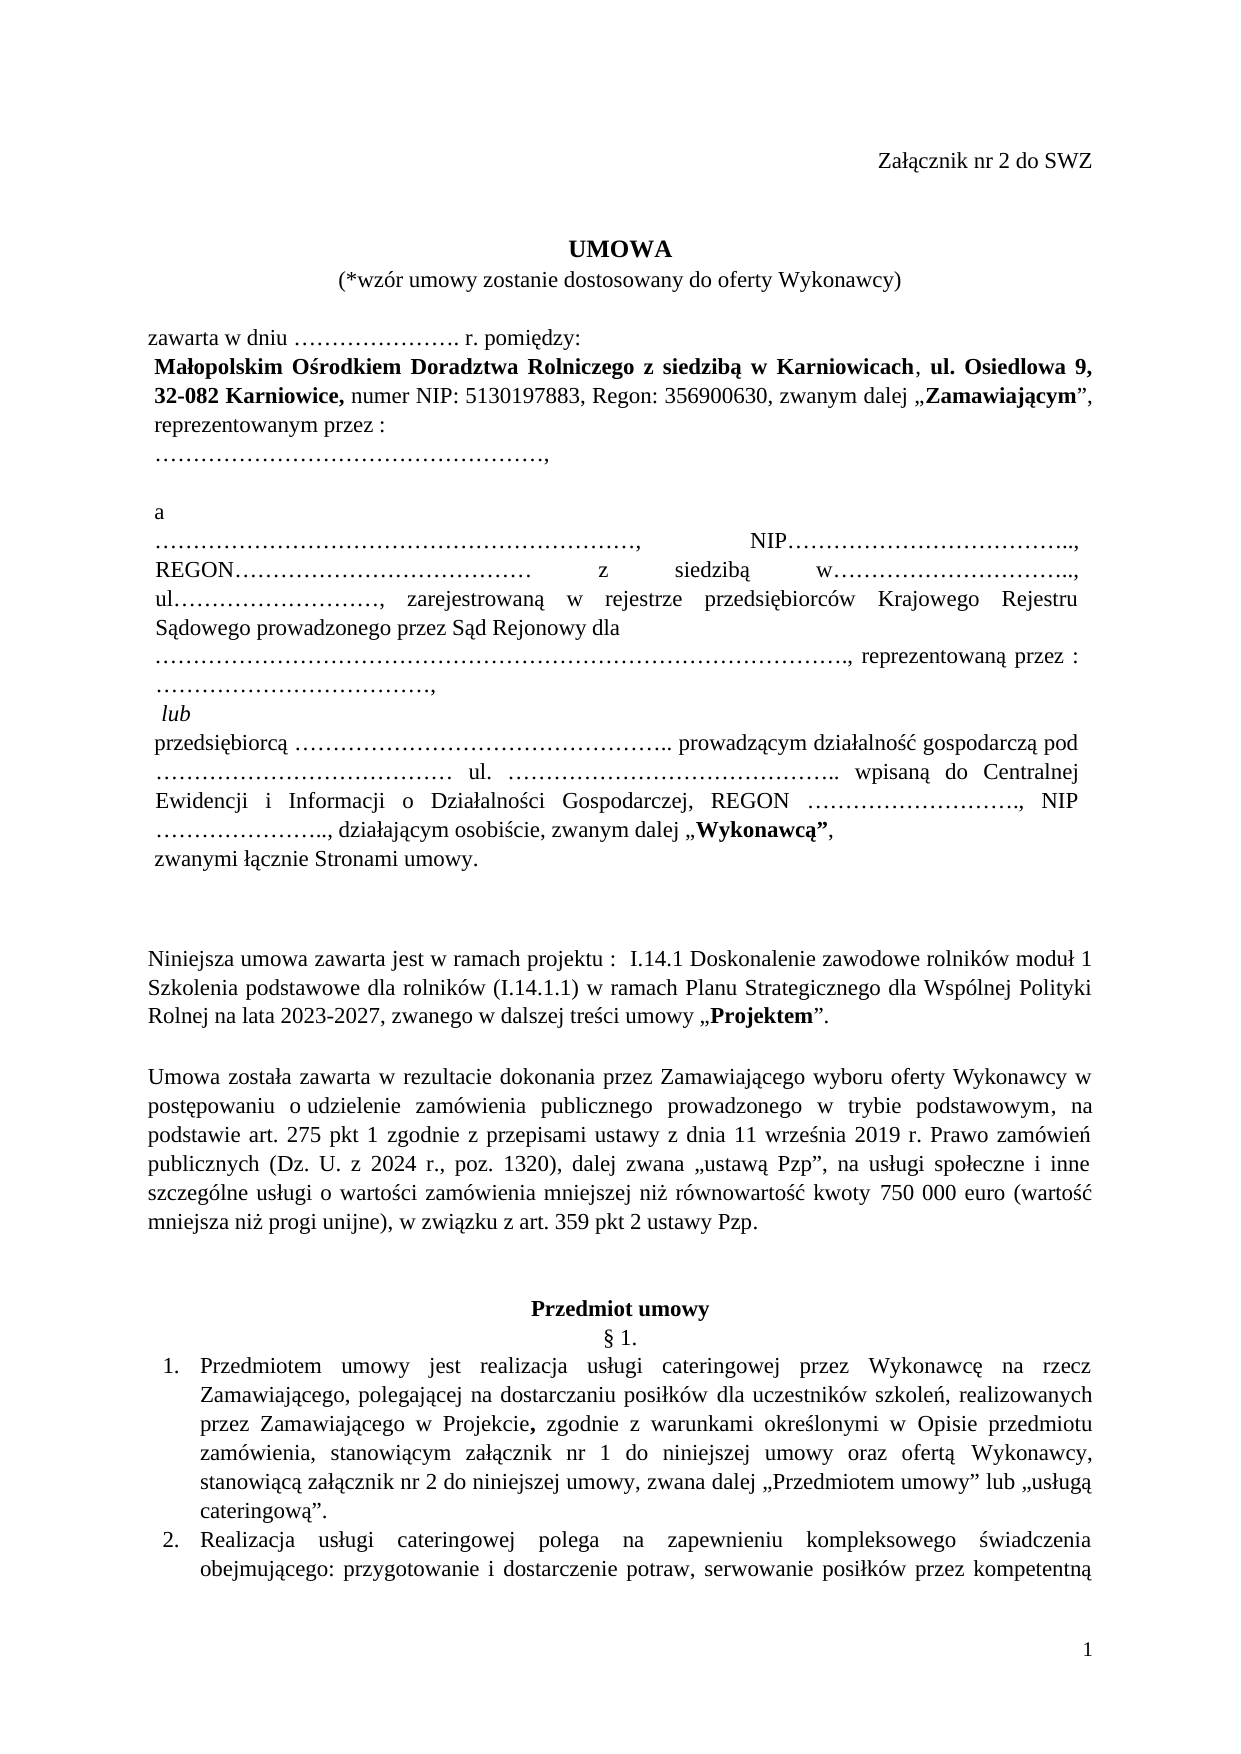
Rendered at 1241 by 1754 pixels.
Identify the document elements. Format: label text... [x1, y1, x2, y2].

text Przedmiot umowy [148, 1295, 1093, 1321]
text UMOWA [148, 234, 1093, 263]
text Załącznik nr 2 do SWZ [148, 148, 1093, 174]
text § 1. [148, 1324, 1093, 1350]
text lub [156, 700, 1093, 727]
text ……………………………………………, [154, 440, 1093, 466]
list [162, 1526, 1093, 1582]
text ………………………………………………………, NIP……………………………….., REGON………………………………… z siedzibą w………………………….., ul………………………, zarejestrowaną w rejestrze przedsiębiorców Krajowego Rejestru Sądowego prowadzonego przez Sąd Rejonowy dla [154, 527, 1079, 640]
text ………………………………………………………………………………., reprezentowaną przez : ………………………………, [154, 642, 1079, 698]
text Małopolskim Ośrodkiem Doradztwa Rolniczego z siedzibą w Karniowicach, ul. Osiedlowa 9, 32-082 Karniowice, numer NIP: 5130197883, Regon: 356900630, zwanym dalej „Zamawiającym”, reprezentowanym przez : [154, 353, 1093, 437]
text Niniejsza umowa zawarta jest w ramach projektu : I.14.1 Doskonalenie zawodowe rolników moduł 1 Szkolenia podstawowe dla rolników (I.14.1.1) w ramach Planu Strategicznego dla Wspólnej Polityki Rolnej na lata 2023-2027, zwanego w dalszej treści umowy „Projektem”. [148, 944, 1093, 1029]
text przedsiębiorcą ………………………………………….. prowadzącym działalność gospodarczą pod ………………………………… ul. …………………………………….. wpisaną do Centralnej Ewidencji i Informacji o Działalności Gospodarczej, REGON ………………………., NIP ………………….., działającym osobiście, zwanym dalej „Wykonawcą”, [154, 729, 1079, 843]
text (*wzór umowy zostanie dostosowany do oferty Wykonawcy) [148, 266, 1093, 292]
text a [154, 498, 1079, 524]
text zwanymi łącznie Stronami umowy. [154, 845, 1079, 872]
text Umowa została zawarta w rezultacie dokonania przez Zamawiającego wyboru oferty Wykonawcy w postępowaniu o udzielenie zamówienia publicznego prowadzonego w trybie podstawowym, na podstawie art. 275 pkt 1 zgodnie z przepisami ustawy z dnia 11 września 2019 r. Prawo zamówień publicznych (Dz. U. z 2024 r., poz. 1320), dalej zwana „ustawą Pzp”, na usługi społeczne i inne szczególne usługi o wartości zamówienia mniejszej niż równowartość kwoty 750 000 euro (wartość mniejsza niż progi unijne), w związku z art. 359 pkt 2 ustawy Pzp. [148, 1063, 1093, 1234]
list Przedmiotem umowy jest realizacja usługi cateringowej przez Wykonawcę na rzecz Zamawiającego, polegającej na dostarczaniu posiłków dla uczestników szkoleń, realizowanych przez Zamawiającego w Projekcie, zgodnie z warunkami określonymi w Opisie przedmiotu zamówienia, stanowiącym załącznik nr 1 do niniejszej umowy oraz ofertą Wykonawcy, stanowiącą załącznik nr 2 do niniejszej umowy, zwana dalej „Przedmiotem umowy” lub „usługą cateringową”. [162, 1353, 1093, 1524]
text zawarta w dniu …………………. r. pomiędzy: [148, 324, 1093, 350]
